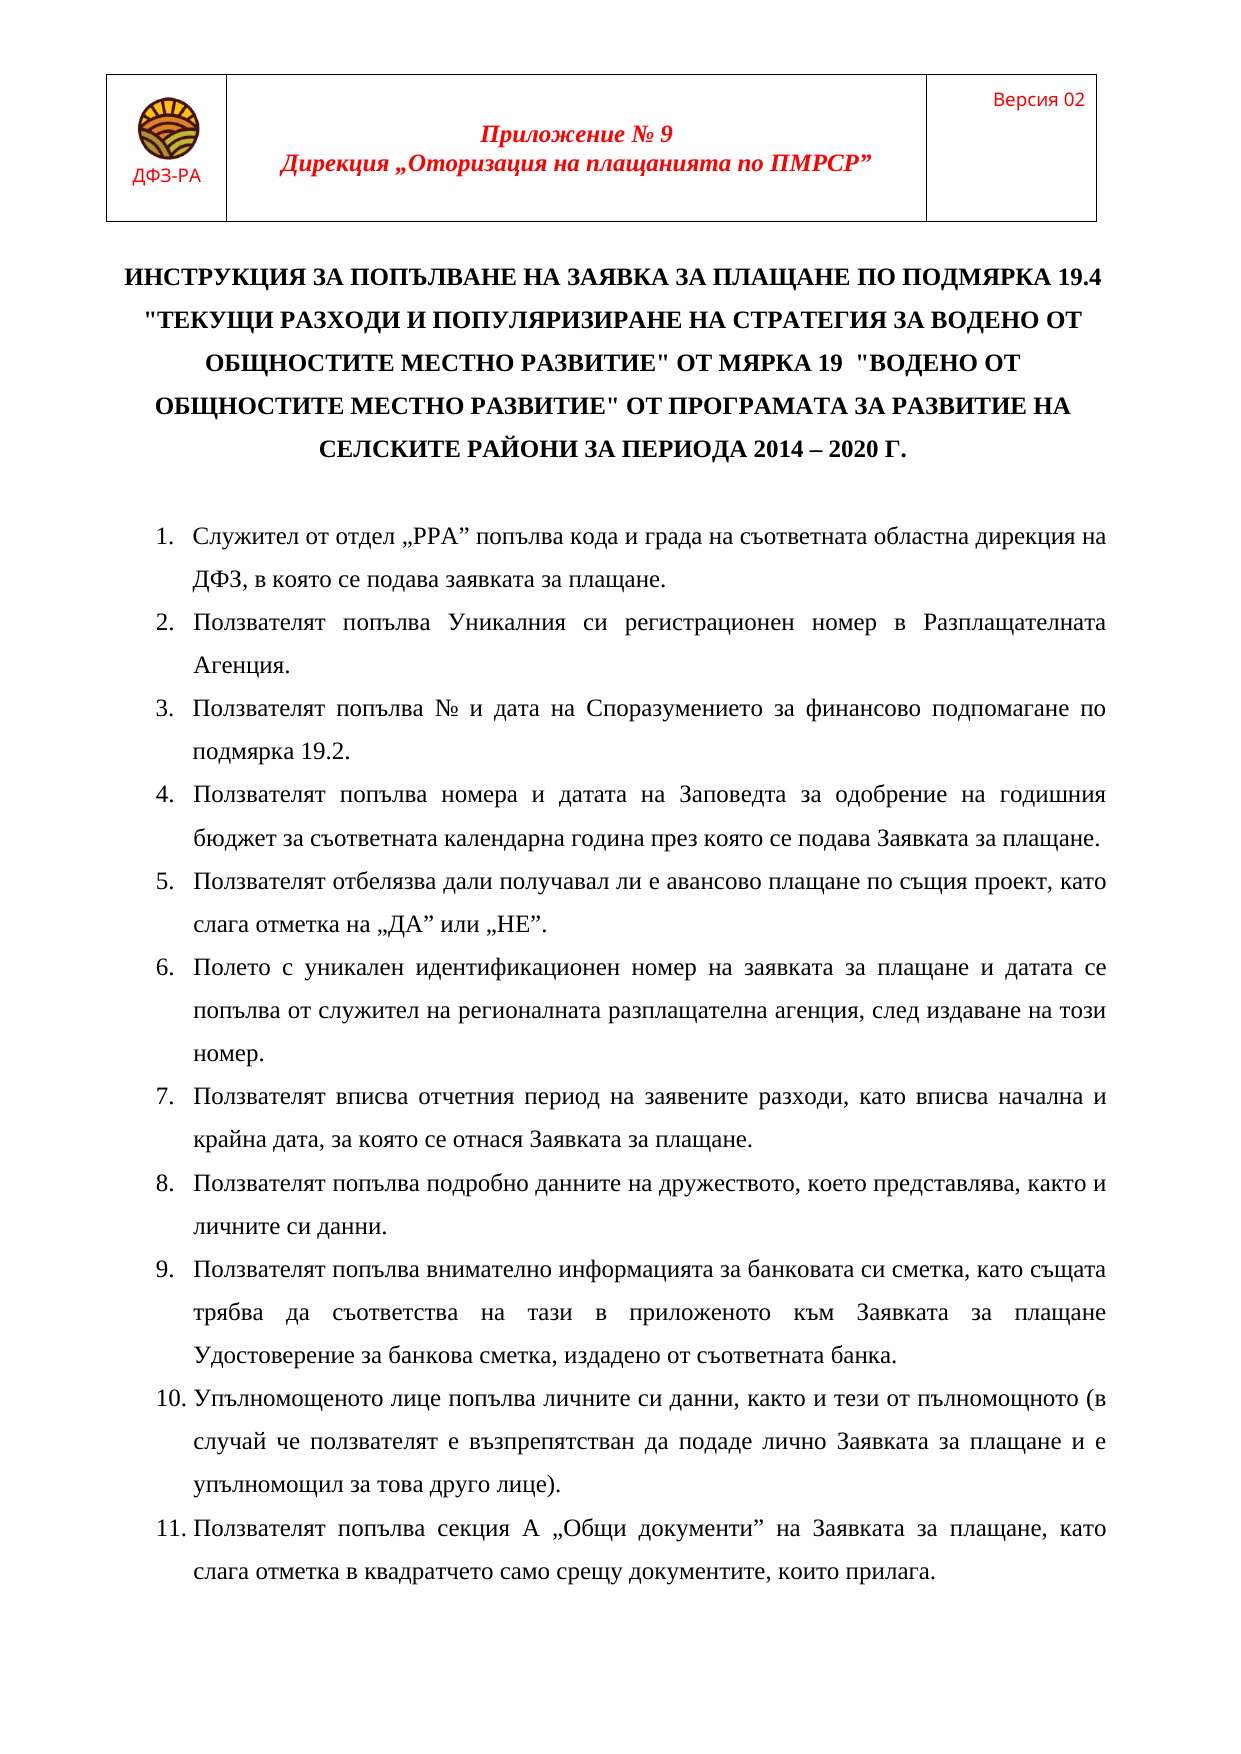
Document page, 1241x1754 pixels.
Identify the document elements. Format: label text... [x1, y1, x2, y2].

list Ползвателят отбелязва дали получавал ли е авансово плащане по същия проект, като слага отметка на „ДА” или „НЕ”. [156, 866, 1107, 938]
list Ползвателят попълва № и дата на Споразумението за финансово подпомагане по подмярка 19.2. [155, 693, 1107, 765]
text ИНСТРУКЦИЯ ЗА ПОПЪЛВАНЕ НА ЗАЯВКА ЗА ПЛАЩАНЕ ПО ПОДМЯРКА 19.4 "ТЕКУЩИ РАЗХОДИ И ПОПУЛЯРИЗИРАНЕ НА СТРАТЕГИЯ ЗА ВОДЕНО ОТ ОБЩНОСТИТЕ МЕСТНО РАЗВИТИЕ" ОТ МЯРКА 19 "ВОДЕНО ОТ ОБЩНОСТИТЕ МЕСТНО РАЗВИТИЕ" ОТ ПРОГРАМАТА ЗА РАЗВИТИЕ НА СЕЛСКИТЕ РАЙОНИ ЗА ПЕРИОДА 2014 – 2020 Г. [118, 262, 1107, 463]
list Ползвателят попълва подробно данните на дружеството, което представлява, както и личните си данни. [156, 1168, 1107, 1239]
list Ползвателят попълва Уникалния си регистрационен номер в Разплащателната Агенция. [156, 607, 1107, 679]
list Ползвателят попълва номера и датата на Заповедта за одобрение на годишния бюджет за съответната календарна година през която се подава Заявката за плащане. [156, 779, 1107, 851]
list Ползвателят попълва внимателно информацията за банковата си сметка, като същата трябва да съответства на тази в приложеното към Заявката за плащане Удостоверение за банкова сметка, издадено от съответната банка. [156, 1254, 1107, 1369]
list Ползвателят попълва секция А „Общи документи” на Заявката за плащане, като слага отметка в квадратчето само срещу документите, които прилага. [156, 1513, 1107, 1584]
list Ползвателят вписва отчетния период на заявените разходи, като вписва начална и крайна дата, за която се отнася Заявката за плащане. [156, 1081, 1107, 1153]
list Упълномощеното лице попълва личните си данни, както и тези от пълномощното (в случай че ползвателят е възпрепятстван да подаде лично Заявката за плащане и е упълномощил за това друго лице). [156, 1383, 1107, 1498]
picture [120, 82, 214, 163]
list Служител от отдел „РРА” попълва кода и града на съответната областна дирекция на ДФЗ, в която се подава заявката за плащане. [155, 521, 1107, 593]
list Полето с уникален идентификационен номер на заявката за плащане и датата се попълва от служител на регионалната разплащателна агенция, след издаване на този номер. [156, 952, 1107, 1067]
